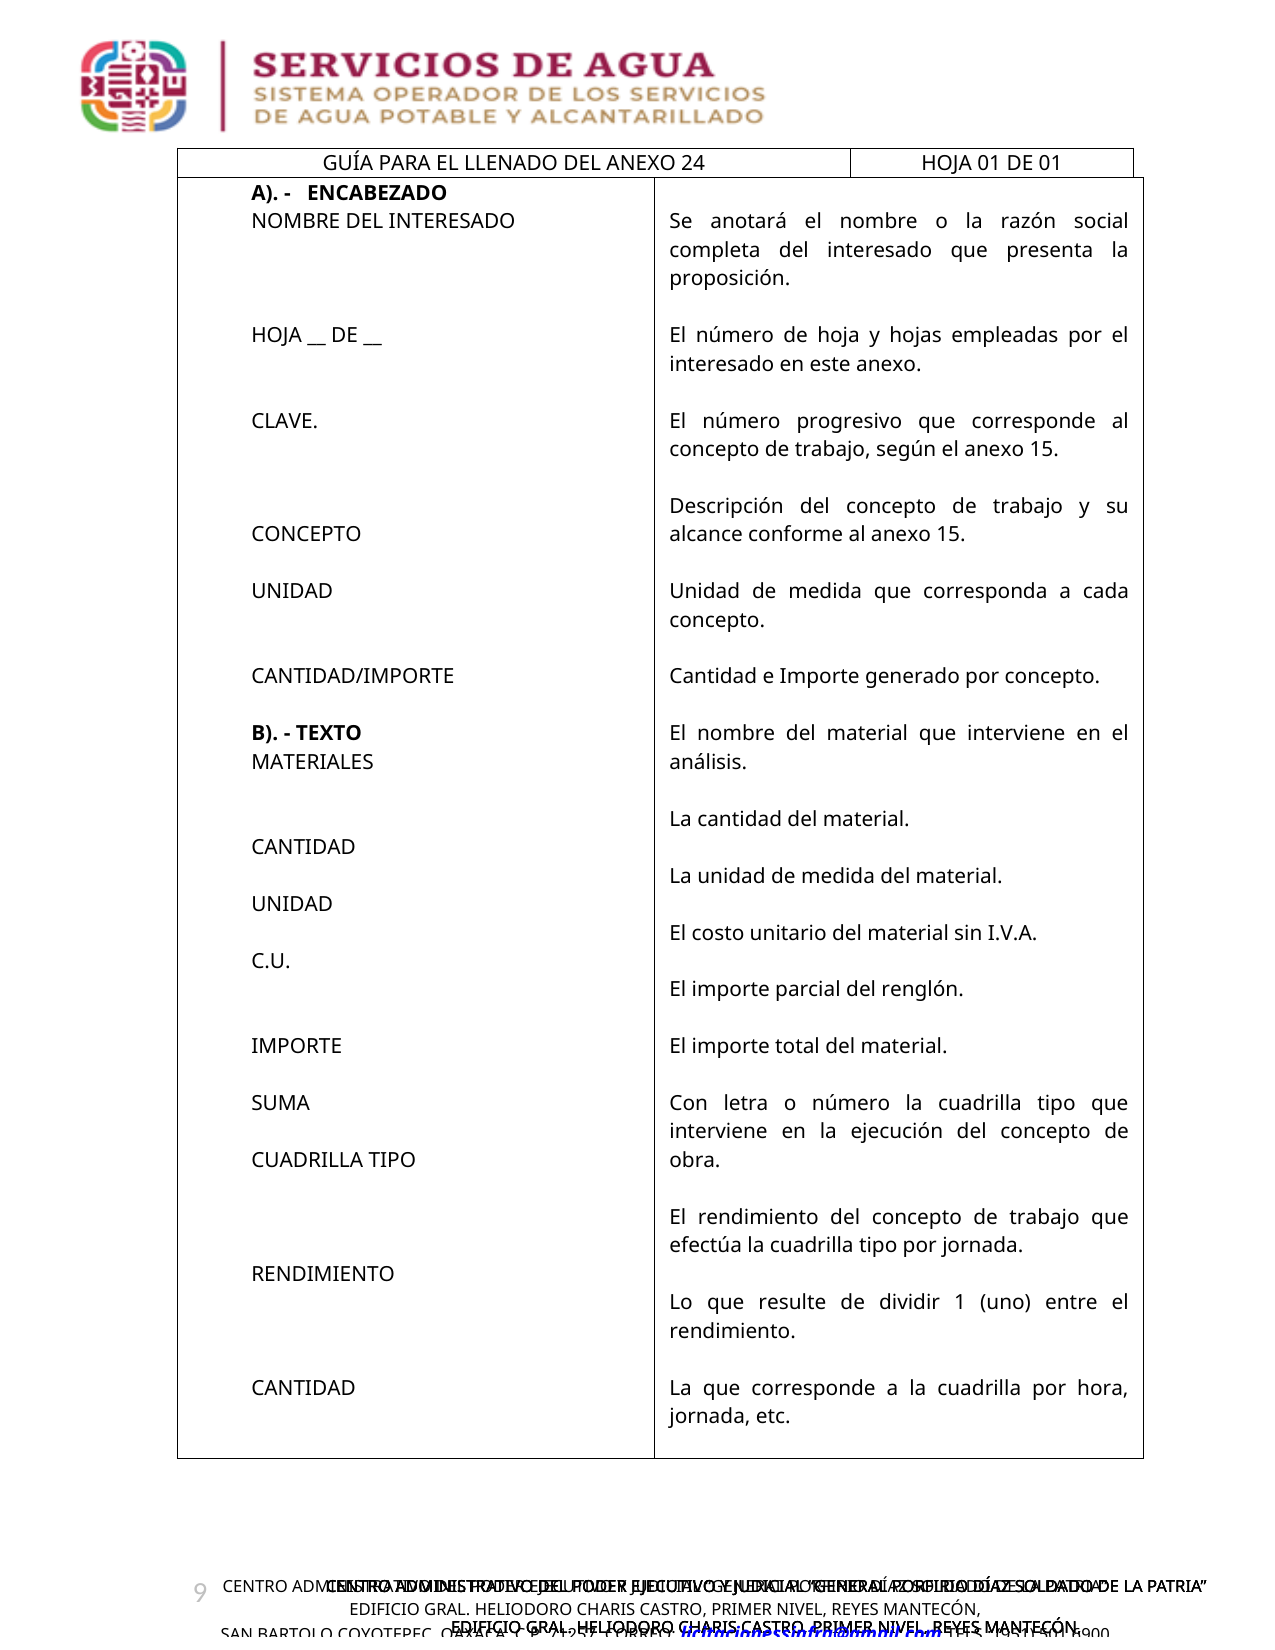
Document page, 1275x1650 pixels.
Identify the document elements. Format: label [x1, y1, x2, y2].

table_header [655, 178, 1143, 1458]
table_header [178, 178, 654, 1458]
picture [76, 30, 774, 148]
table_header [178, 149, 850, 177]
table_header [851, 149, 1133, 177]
